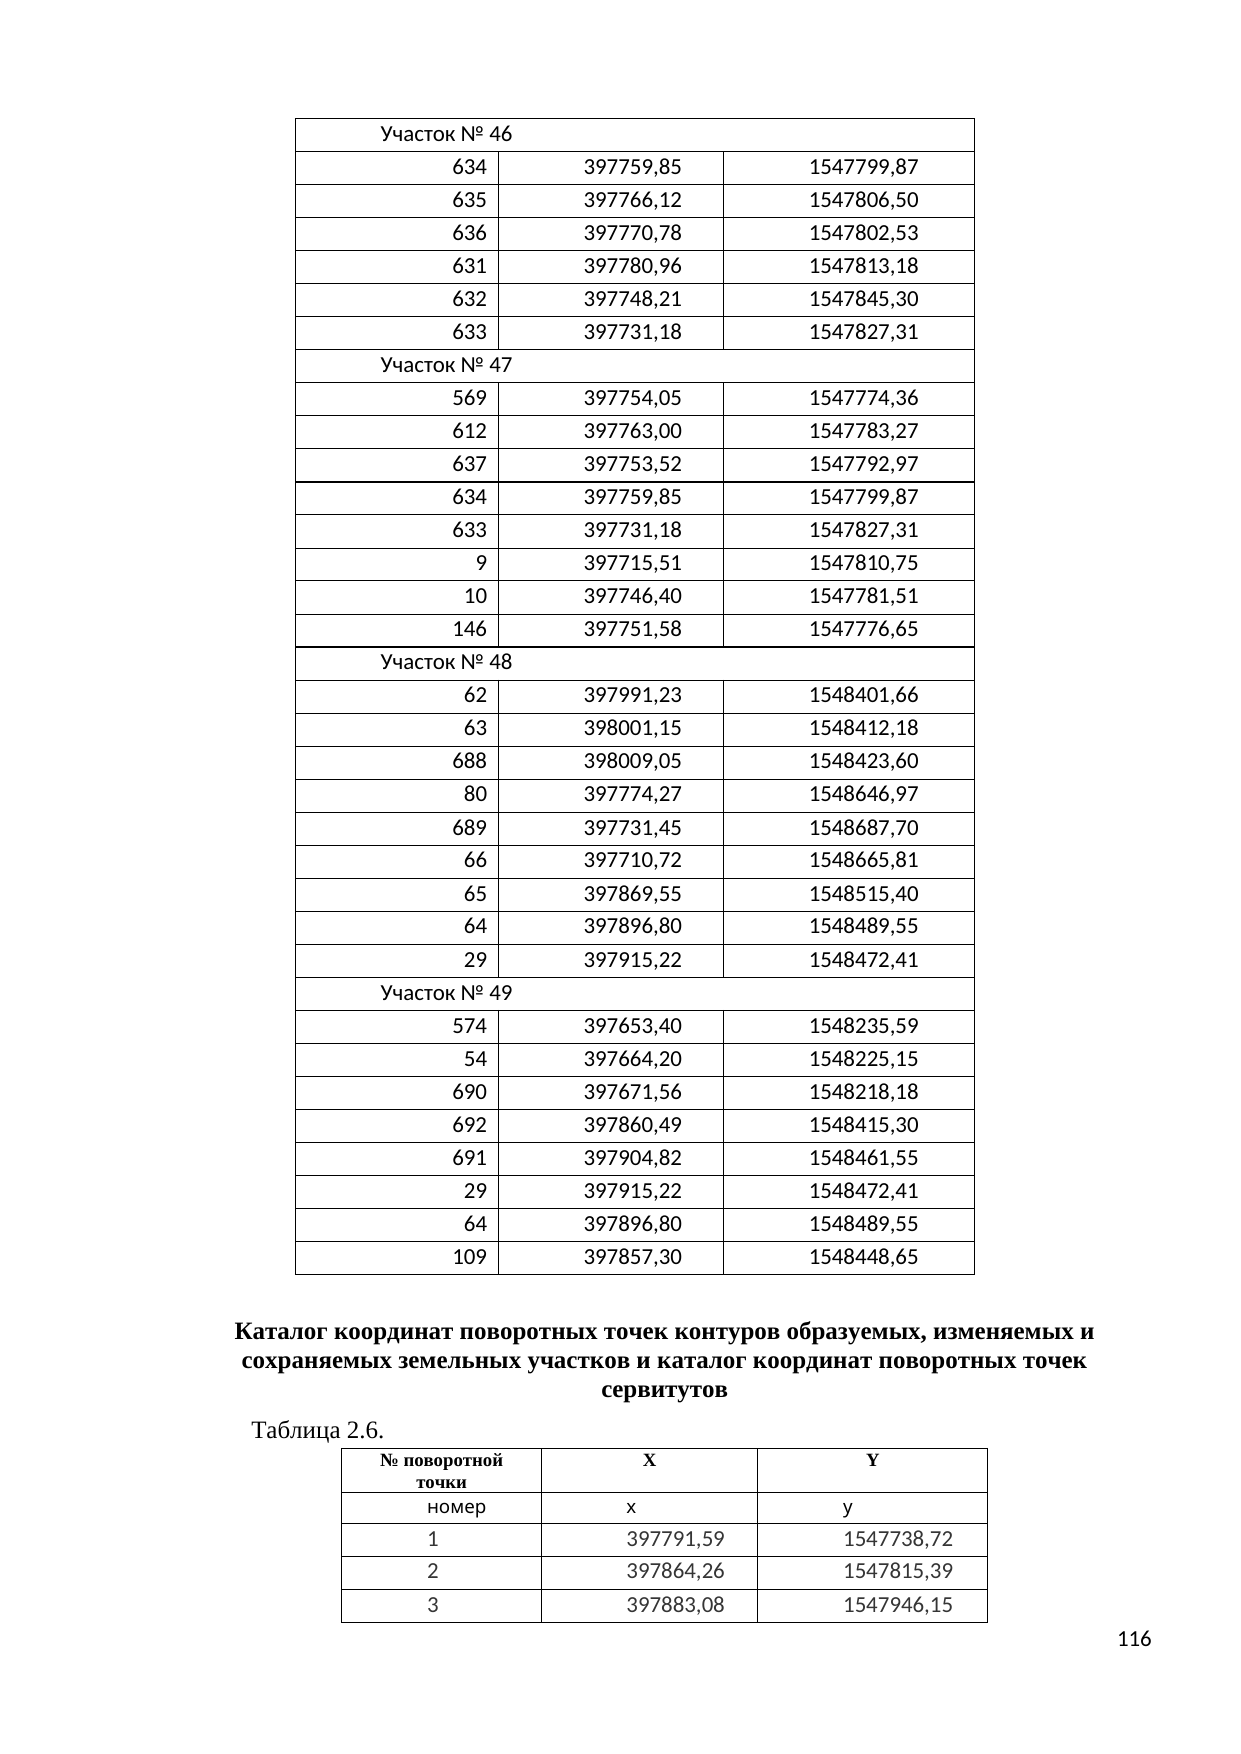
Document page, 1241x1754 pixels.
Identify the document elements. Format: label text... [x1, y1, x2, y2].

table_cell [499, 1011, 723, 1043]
text Таблица 2.6. [177, 1415, 1152, 1444]
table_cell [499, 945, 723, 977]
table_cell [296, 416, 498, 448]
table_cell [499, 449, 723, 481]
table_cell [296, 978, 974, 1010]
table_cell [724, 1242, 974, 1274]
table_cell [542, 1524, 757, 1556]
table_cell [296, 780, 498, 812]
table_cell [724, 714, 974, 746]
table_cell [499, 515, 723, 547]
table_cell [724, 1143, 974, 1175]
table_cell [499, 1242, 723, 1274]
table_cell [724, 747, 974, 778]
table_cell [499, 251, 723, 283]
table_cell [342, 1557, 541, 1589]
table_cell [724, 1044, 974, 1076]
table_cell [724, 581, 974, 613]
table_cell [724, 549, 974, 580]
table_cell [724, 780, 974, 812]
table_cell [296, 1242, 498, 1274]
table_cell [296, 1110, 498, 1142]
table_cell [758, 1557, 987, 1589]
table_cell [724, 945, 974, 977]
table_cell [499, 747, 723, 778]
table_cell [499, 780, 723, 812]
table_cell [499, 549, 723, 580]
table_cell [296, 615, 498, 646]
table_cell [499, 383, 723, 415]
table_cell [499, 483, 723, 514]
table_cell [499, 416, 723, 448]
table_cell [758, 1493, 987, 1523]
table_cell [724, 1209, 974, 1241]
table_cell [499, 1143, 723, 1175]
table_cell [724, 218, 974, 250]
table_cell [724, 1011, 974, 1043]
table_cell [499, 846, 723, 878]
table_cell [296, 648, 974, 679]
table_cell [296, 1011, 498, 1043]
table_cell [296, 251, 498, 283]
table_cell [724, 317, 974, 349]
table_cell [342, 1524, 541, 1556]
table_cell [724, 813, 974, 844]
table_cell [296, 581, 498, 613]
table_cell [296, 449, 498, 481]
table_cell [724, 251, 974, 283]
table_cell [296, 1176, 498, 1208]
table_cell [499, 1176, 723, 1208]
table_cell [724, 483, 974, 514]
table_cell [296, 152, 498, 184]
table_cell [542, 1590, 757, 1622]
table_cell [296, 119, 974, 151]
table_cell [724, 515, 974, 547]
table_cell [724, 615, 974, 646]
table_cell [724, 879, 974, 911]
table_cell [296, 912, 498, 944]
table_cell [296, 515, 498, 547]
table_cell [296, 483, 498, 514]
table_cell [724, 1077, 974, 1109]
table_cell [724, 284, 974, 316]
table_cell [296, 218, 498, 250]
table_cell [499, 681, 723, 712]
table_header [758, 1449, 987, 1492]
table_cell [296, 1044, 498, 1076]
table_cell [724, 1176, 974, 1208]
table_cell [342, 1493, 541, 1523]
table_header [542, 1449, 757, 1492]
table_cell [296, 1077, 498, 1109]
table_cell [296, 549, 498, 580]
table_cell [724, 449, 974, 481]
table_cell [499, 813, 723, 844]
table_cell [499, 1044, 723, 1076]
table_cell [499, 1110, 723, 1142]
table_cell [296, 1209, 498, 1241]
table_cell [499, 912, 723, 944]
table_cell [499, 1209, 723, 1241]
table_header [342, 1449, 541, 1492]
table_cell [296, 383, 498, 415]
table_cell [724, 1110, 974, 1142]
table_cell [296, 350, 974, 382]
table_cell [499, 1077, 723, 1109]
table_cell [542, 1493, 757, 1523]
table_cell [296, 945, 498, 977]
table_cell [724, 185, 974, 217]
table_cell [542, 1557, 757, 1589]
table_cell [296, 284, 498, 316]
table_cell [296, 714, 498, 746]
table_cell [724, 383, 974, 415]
text Каталог координат поворотных точек контуров образуемых, изменяемых и сохраняемых земельных участков и каталог координат поворотных точек сервитутов [177, 1316, 1152, 1402]
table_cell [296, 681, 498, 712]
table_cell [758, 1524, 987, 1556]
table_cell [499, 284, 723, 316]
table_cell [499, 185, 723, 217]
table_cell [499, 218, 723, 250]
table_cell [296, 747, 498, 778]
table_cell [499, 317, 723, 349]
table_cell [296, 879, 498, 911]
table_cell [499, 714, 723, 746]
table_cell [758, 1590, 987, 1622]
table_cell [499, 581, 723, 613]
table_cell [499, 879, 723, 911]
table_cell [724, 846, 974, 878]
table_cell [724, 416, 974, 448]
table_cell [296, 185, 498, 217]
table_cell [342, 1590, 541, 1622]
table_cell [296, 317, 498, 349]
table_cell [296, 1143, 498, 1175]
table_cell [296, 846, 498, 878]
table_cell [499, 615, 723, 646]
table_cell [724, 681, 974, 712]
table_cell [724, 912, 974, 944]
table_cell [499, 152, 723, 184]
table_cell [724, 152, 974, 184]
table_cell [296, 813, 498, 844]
